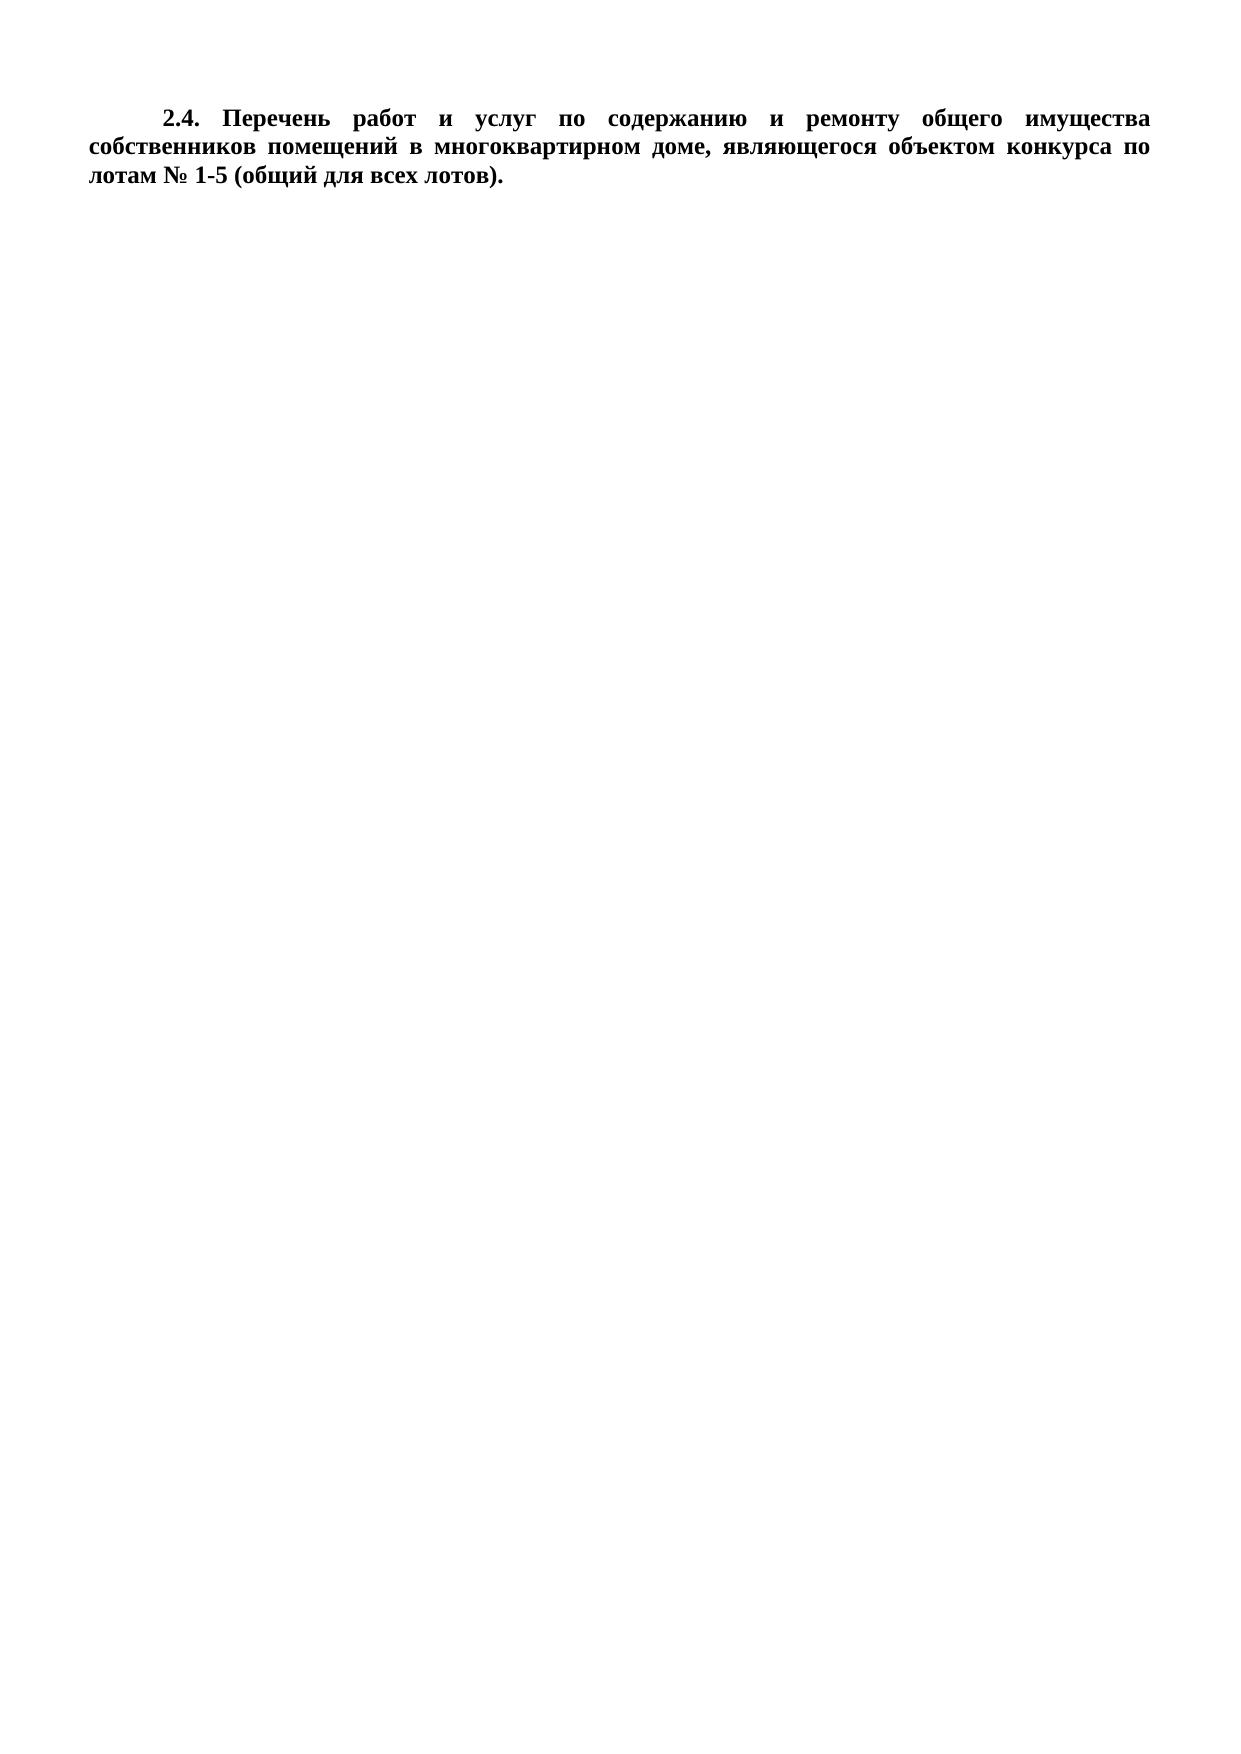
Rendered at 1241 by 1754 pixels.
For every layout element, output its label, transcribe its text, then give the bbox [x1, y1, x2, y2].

text 2.4. Перечень работ и услуг по содержанию и ремонту общего имущества собственников помещений в многоквартирном доме, являющегося объектом конкурса по лотам № 1-5 (общий для всех лотов). [88, 103, 1152, 189]
